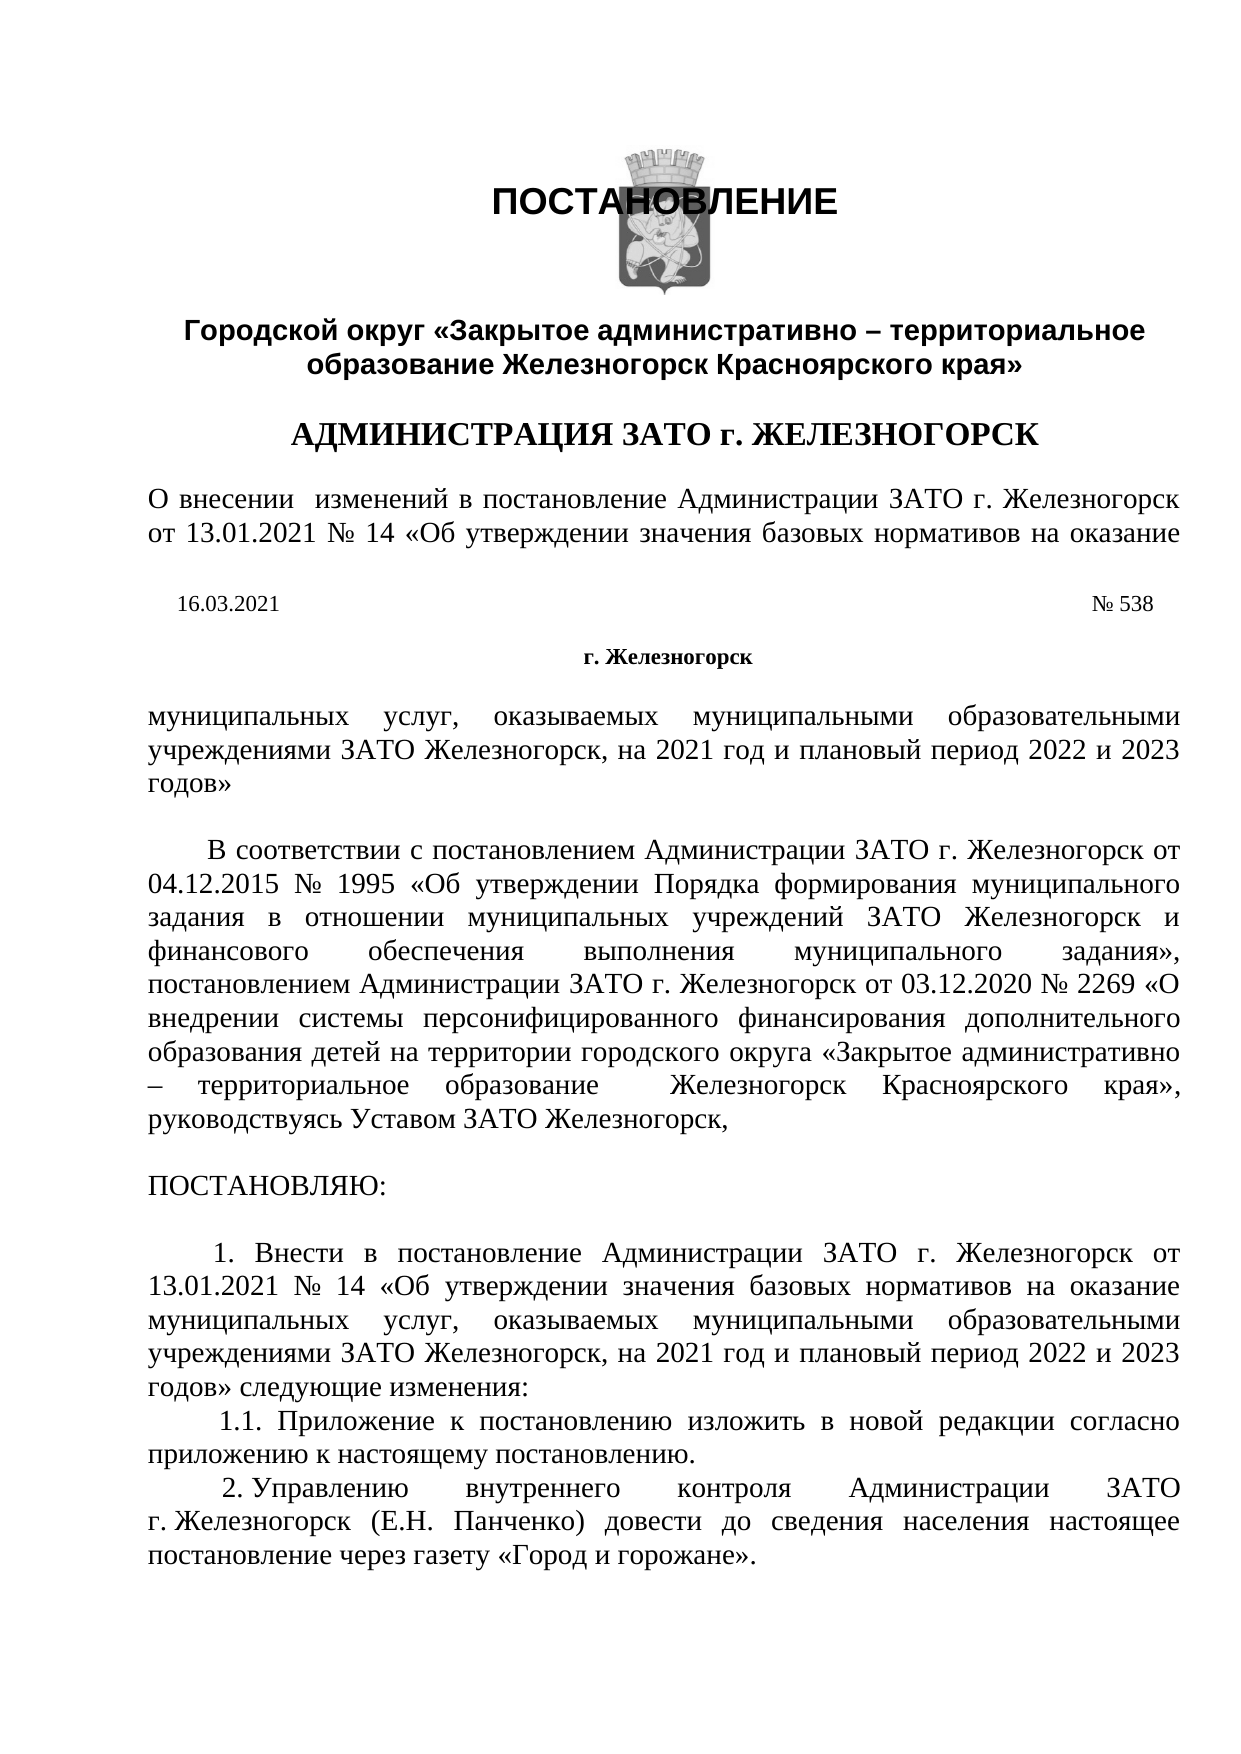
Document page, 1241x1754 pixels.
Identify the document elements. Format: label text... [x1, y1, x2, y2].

text ПОСТАНОВЛЕНИЕ [149, 179, 1180, 222]
text Городской округ «Закрытое административно – территориальное образование Железногорск Красноярского края» [149, 313, 1180, 381]
text О внесении изменений в постановление Администрации ЗАТО г. Железногорск от 13.01.2021 № 14 «Об утверждении значения базовых нормативов на оказание муниципальных услуг, оказываемых муниципальными образовательными учреждениями ЗАТО Железногорск, на 2021 год и плановый период 2022 и 2023 годов» [148, 481, 1181, 799]
text В соответствии с постановлением Администрации ЗАТО г. Железногорск от 04.12.2015 № 1995 «Об утверждении Порядка формирования муниципального задания в отношении муниципальных учреждений ЗАТО Железногорск и финансового обеспечения выполнения муниципального задания», постановлением Администрации ЗАТО г. Железногорск от 03.12.2020 № 2269 «О внедрении системы персонифицированного финансирования дополнительного образования детей на территории городского округа «Закрытое административно – территориальное образование Железногорск Красноярского края», руководствуясь Уставом ЗАТО Железногорск, [148, 832, 1181, 1134]
text ПОСТАНОВЛЯЮ: [148, 1168, 1181, 1201]
text г. Железногорск [177, 643, 1159, 669]
text 16.03.2021 № 538 [177, 591, 1159, 617]
text 1. Внести в постановление Администрации ЗАТО г. Железногорск от 13.01.2021 № 14 «Об утверждении значения базовых нормативов на оказание муниципальных услуг, оказываемых муниципальными образовательными учреждениями ЗАТО Железногорск, на 2021 год и плановый период 2022 и 2023 годов» следующие изменения: [148, 1235, 1181, 1403]
subtitle АДМИНИСТРАЦИЯ ЗАТО г. ЖЕЛЕЗНОГОРСК [149, 414, 1180, 452]
text 2. Управлению внутреннего контроля Администрации ЗАТО г. Железногорск (Е.Н. Панченко) довести до сведения населения настоящее постановление через газету «Город и горожане». [148, 1470, 1181, 1570]
text 1.1. Приложение к постановлению изложить в новой редакции согласно приложению к настоящему постановлению. [148, 1403, 1181, 1470]
